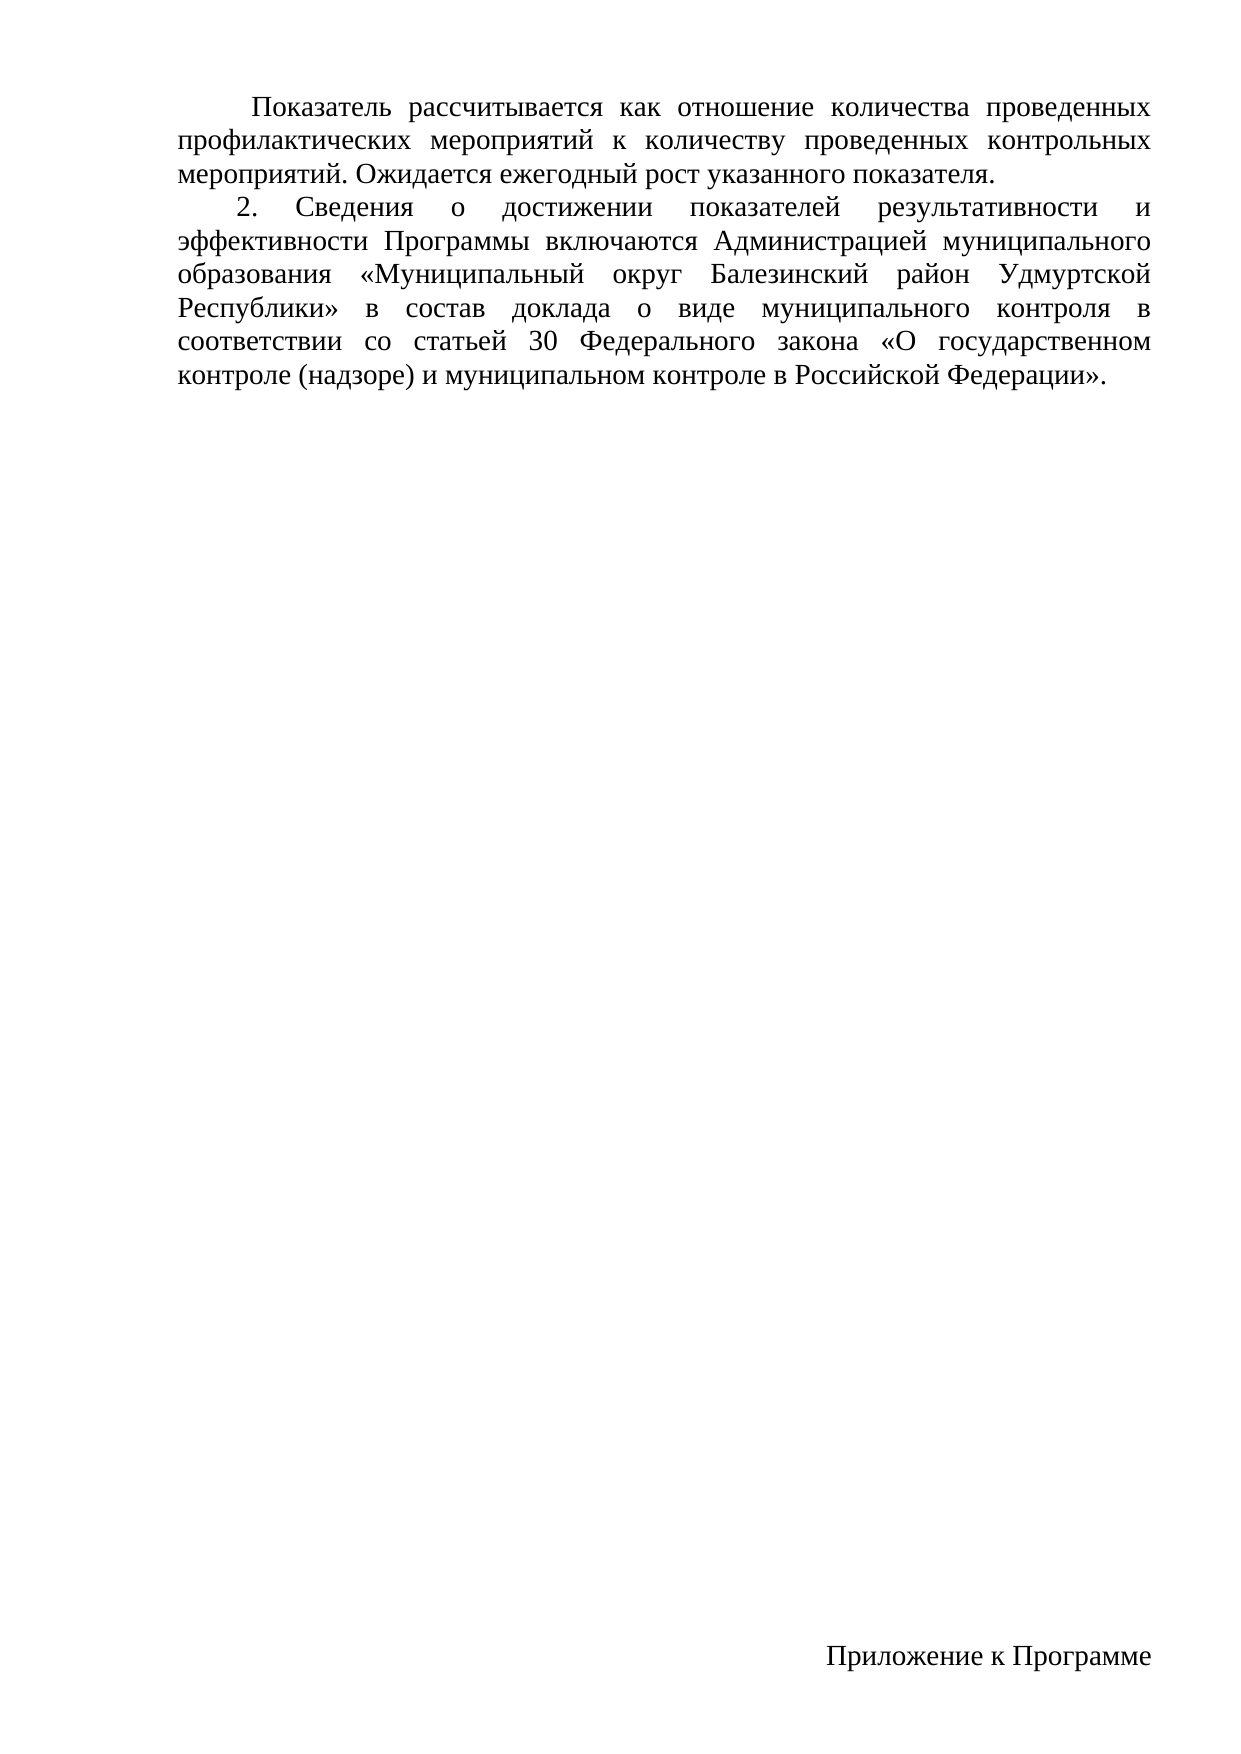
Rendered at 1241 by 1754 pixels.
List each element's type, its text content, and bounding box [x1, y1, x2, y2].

text Показатель рассчитывается как отношение количества проведенных профилактических мероприятий к количеству проведенных контрольных мероприятий. Ожидается ежегодный рост указанного показателя. [177, 89, 1152, 189]
text Приложение к Программе [177, 1638, 1152, 1671]
text 2. Сведения о достижении показателей результативности и эффективности Программы включаются Администрацией муниципального образования «Муниципальный округ Балезинский район Удмуртской Республики» в состав доклада о виде муниципального контроля в соответствии со статьей 30 Федерального закона «О государственном контроле (надзоре) и муниципальном контроле в Российской Федерации». [177, 189, 1152, 391]
